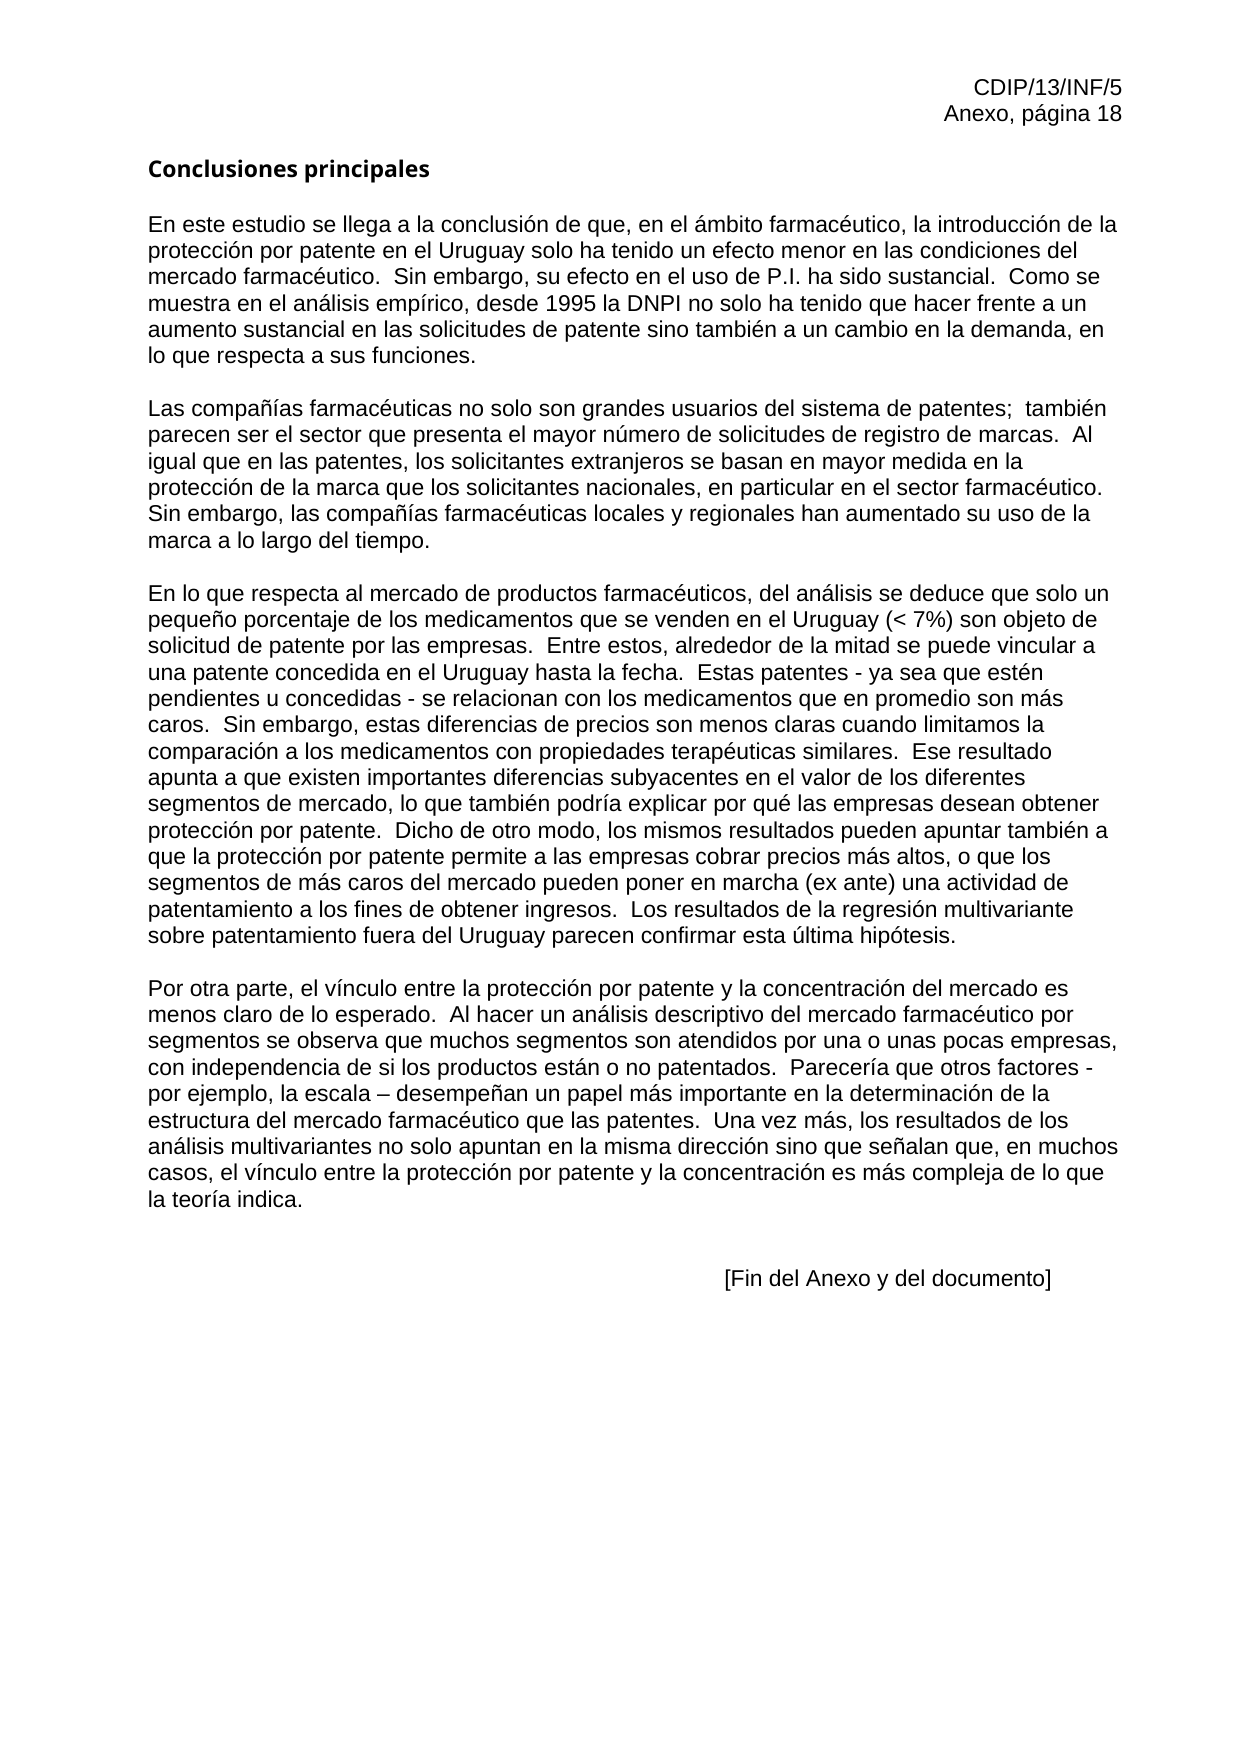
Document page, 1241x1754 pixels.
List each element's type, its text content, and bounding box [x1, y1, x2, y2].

subtitle Conclusiones principales [148, 153, 1122, 184]
text Las compañías farmacéuticas no solo son grandes usuarios del sistema de patentes; también parecen ser el sector que presenta el mayor número de solicitudes de registro de marcas. Al igual que en las patentes, los solicitantes extranjeros se basan en mayor medida en la protección de la marca que los solicitantes nacionales, en particular en el sector farmacéutico. Sin embargo, las compañías farmacéuticas locales y regionales han aumentado su uso de la marca a lo largo del tiempo. [148, 395, 1122, 553]
text En este estudio se llega a la conclusión de que, en el ámbito farmacéutico, la introducción de la protección por patente en el Uruguay solo ha tenido un efecto menor en las condiciones del mercado farmacéutico. Sin embargo, su efecto en el uso de P.I. ha sido sustancial. Como se muestra en el análisis empírico, desde 1995 la DNPI no solo ha tenido que hacer frente a un aumento sustancial en las solicitudes de patente sino también a un cambio en la demanda, en lo que respecta a sus funciones. [148, 211, 1122, 369]
text Por otra parte, el vínculo entre la protección por patente y la concentración del mercado es menos claro de lo esperado. Al hacer un análisis descriptivo del mercado farmacéutico por segmentos se observa que muchos segmentos son atendidos por una o unas pocas empresas, con independencia de si los productos están o no patentados. Parecería que otros factores - por ejemplo, la escala – desempeñan un papel más importante en la determinación de la estructura del mercado farmacéutico que las patentes. Una vez más, los resultados de los análisis multivariantes no solo apuntan en la misma dirección sino que señalan que, en muchos casos, el vínculo entre la protección por patente y la concentración es más compleja de lo que la teoría indica. [148, 975, 1122, 1212]
text En lo que respecta al mercado de productos farmacéuticos, del análisis se deduce que solo un pequeño porcentaje de los medicamentos que se venden en el Uruguay (< 7%) son objeto de solicitud de patente por las empresas. Entre estos, alrededor de la mitad se puede vincular a una patente concedida en el Uruguay hasta la fecha. Estas patentes - ya sea que estén pendientes u concedidas - se relacionan con los medicamentos que en promedio son más caros. Sin embargo, estas diferencias de precios son menos claras cuando limitamos la comparación a los medicamentos con propiedades terapéuticas similares. Ese resultado apunta a que existen importantes diferencias subyacentes en el valor de los diferentes segmentos de mercado, lo que también podría explicar por qué las empresas desean obtener protección por patente. Dicho de otro modo, los mismos resultados pueden apuntar también a que la protección por patente permite a las empresas cobrar precios más altos, o que los segmentos de más caros del mercado pueden poner en marcha (ex ante) una actividad de patentamiento a los fines de obtener ingresos. Los resultados de la regresión multivariante sobre patentamiento fuera del Uruguay parecen confirmar esta última hipótesis. [148, 579, 1122, 948]
text [Fin del Anexo y del documento] [724, 1265, 1122, 1291]
